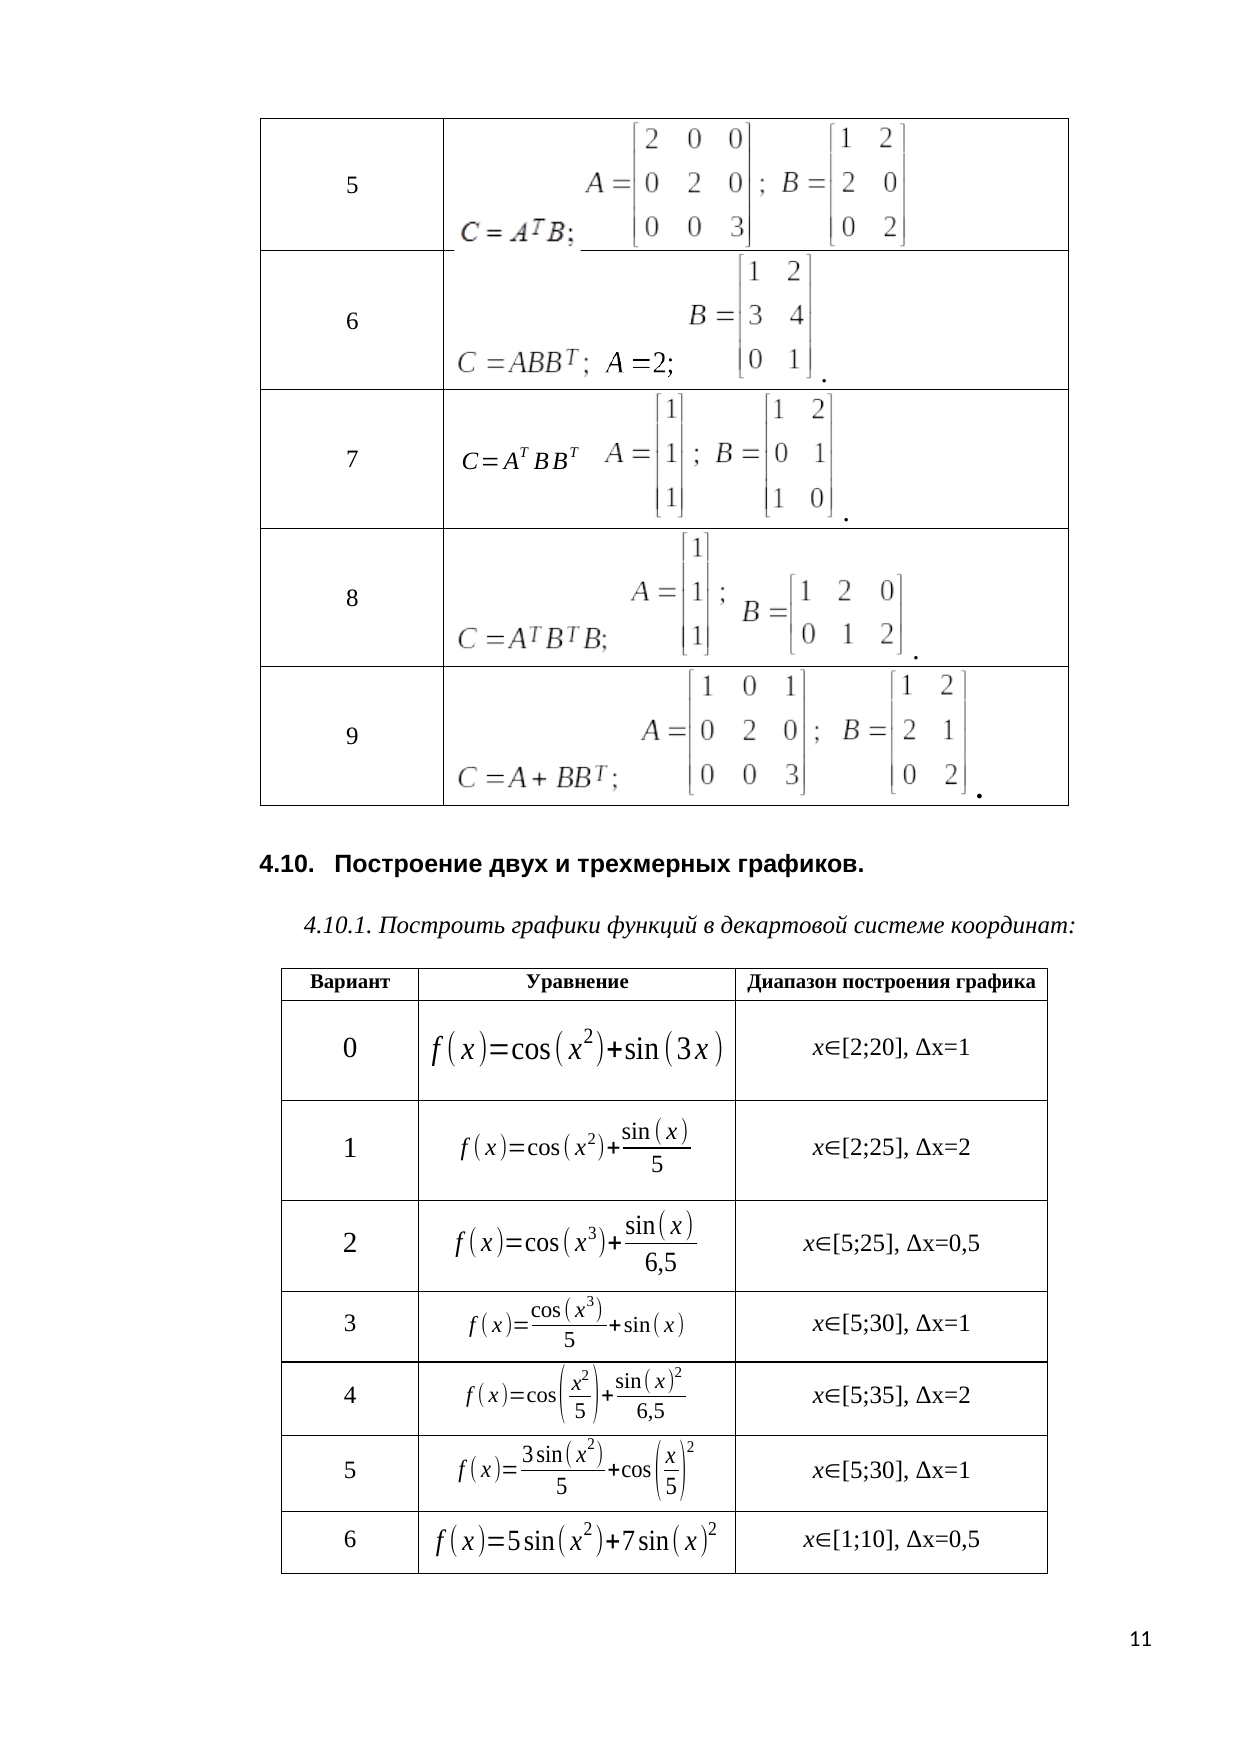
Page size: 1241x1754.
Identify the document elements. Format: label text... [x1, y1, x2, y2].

table_cell 5 [282, 1436, 418, 1511]
table_cell . [444, 251, 1068, 389]
table_cell . [444, 529, 1068, 666]
table_cell x[5;30], Δх=1 [736, 1436, 1047, 1511]
table_header Уравнение [419, 969, 735, 1000]
list Построить графики функций в декартовой системе координат: [303, 911, 1152, 939]
table_cell [419, 1001, 735, 1100]
picture [454, 211, 581, 251]
table_cell x[2;20], Δх=1 [736, 1001, 1047, 1100]
table_cell 5 [261, 119, 443, 250]
table_cell . [444, 390, 1068, 527]
table_cell 1 [282, 1101, 418, 1200]
table_cell [419, 1292, 735, 1361]
list Построение двух и трехмерных графиков. [259, 849, 1152, 877]
table_cell 3 [282, 1292, 418, 1361]
table_cell 6 [282, 1512, 418, 1573]
table_cell [444, 119, 1068, 250]
table_cell [419, 1436, 735, 1511]
table_cell [419, 1512, 735, 1573]
table_cell x[5;35], Δх=2 [736, 1363, 1047, 1434]
table_cell 9 [261, 667, 443, 804]
table_cell x[5;25], Δх=0,5 [736, 1201, 1047, 1291]
table_cell [419, 1363, 735, 1434]
table_cell 7 [261, 390, 443, 527]
table_cell x[2;25], Δх=2 [736, 1101, 1047, 1200]
table_cell [419, 1201, 735, 1291]
table_cell x[1;10], Δх=0,5 [736, 1512, 1047, 1573]
table_cell 8 [261, 529, 443, 666]
table_cell 4 [282, 1363, 418, 1434]
table_cell 0 [282, 1001, 418, 1100]
table_cell 6 [261, 251, 443, 389]
table_cell . [444, 667, 1068, 804]
table_cell 2 [282, 1201, 418, 1291]
table_header Диапазон построения графика [736, 969, 1047, 1000]
table_header Вариант [282, 969, 418, 1000]
table_cell x[5;30], Δх=1 [736, 1292, 1047, 1361]
table_cell [419, 1101, 735, 1200]
